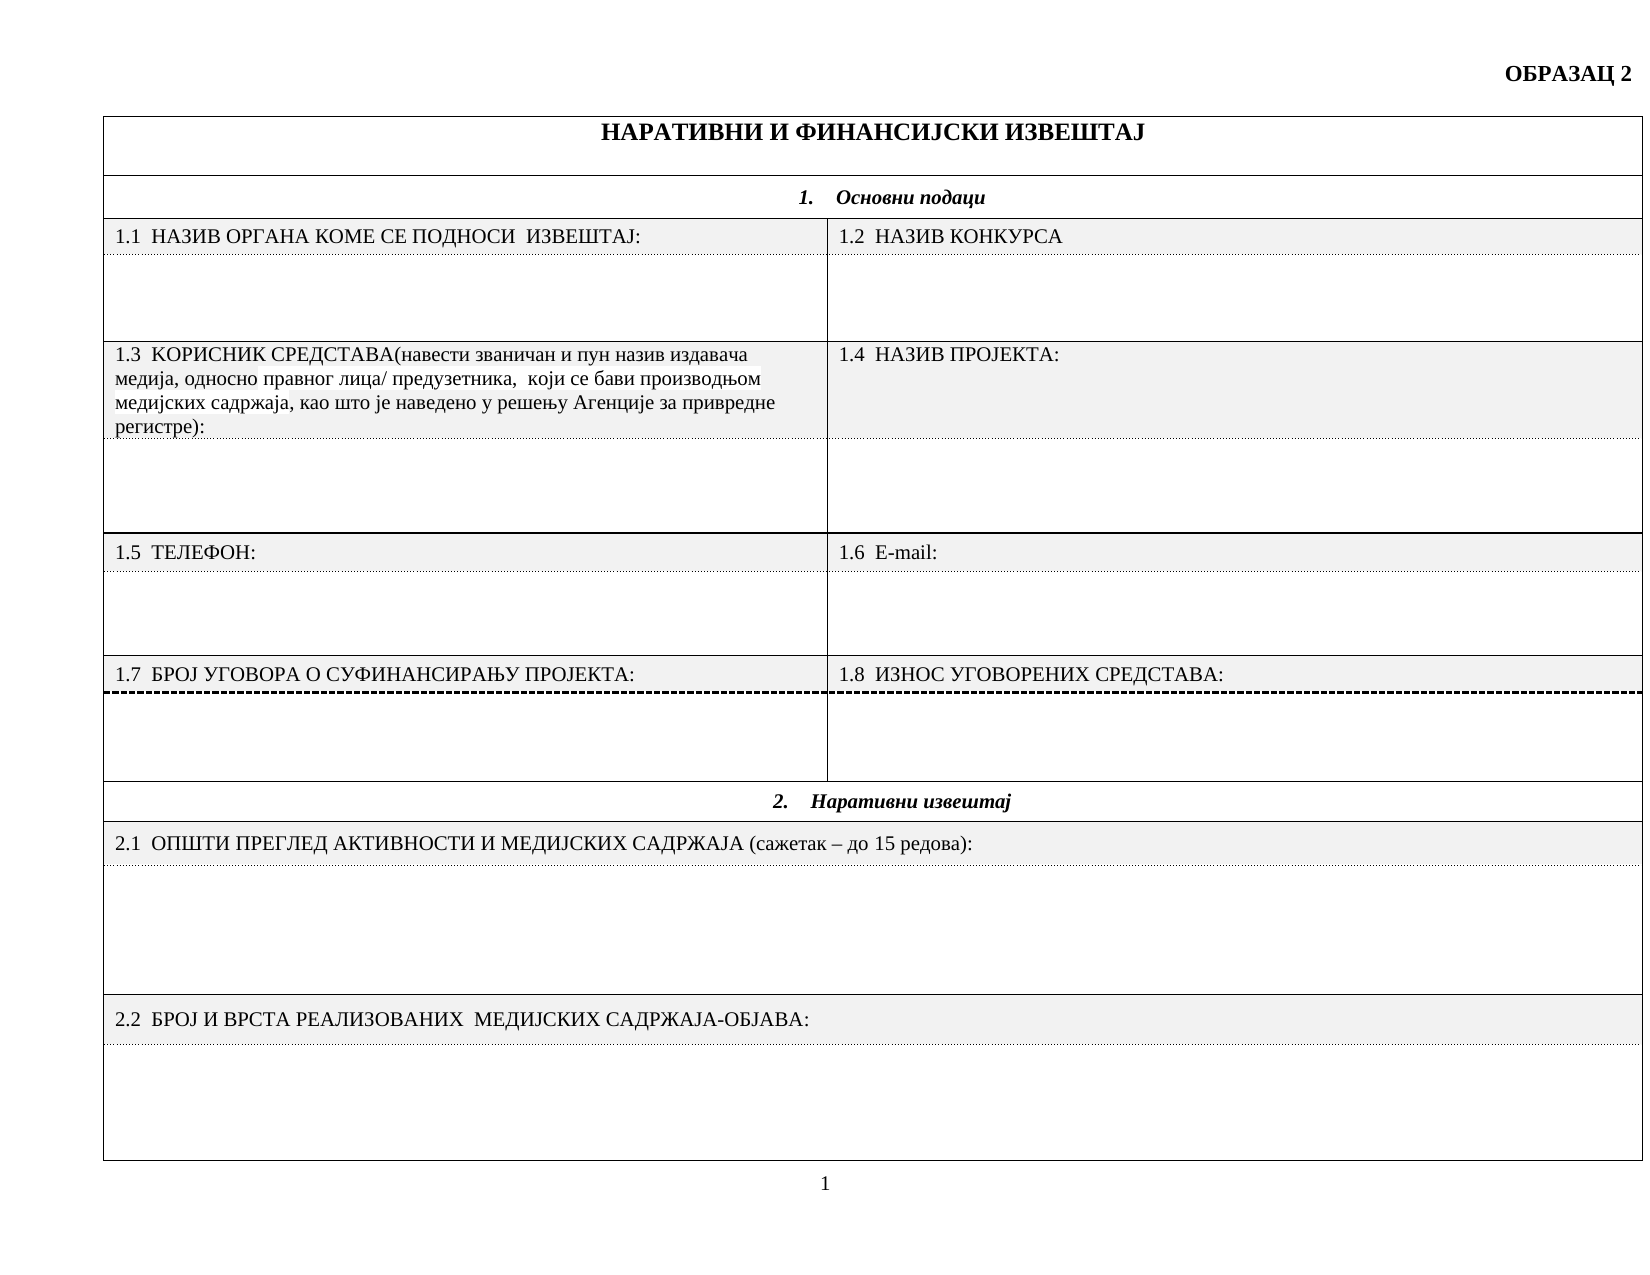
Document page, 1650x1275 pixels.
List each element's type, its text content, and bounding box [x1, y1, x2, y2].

table_cell [104, 254, 827, 341]
table_cell 1.4 НАЗИВ ПРОЈЕКТА: [828, 342, 1642, 438]
table_cell 1.3 KOРИСНИК СРЕДСТАВА(навести званичан и пун назив издавача медија, односно правног лица/ предузетника, који се бави производњом медијских садржаја, као што је наведено у решењу Агенције за привредне регистре): [104, 342, 827, 438]
table_cell [104, 571, 827, 655]
table_cell 2.2 БРОЈ И ВРСТА РЕАЛИЗОВАНИХ МЕДИЈСКИХ САДРЖАЈА-ОБЈАВА: [104, 995, 1642, 1044]
table_cell [104, 865, 1642, 994]
table_cell НАРАТИВНИ И ФИНАНСИЈСКИ ИЗВЕШТАЈ [104, 117, 1642, 174]
table_cell [104, 438, 827, 532]
table_cell 1.6 Е-mail: [828, 534, 1642, 571]
table_cell 1.8 ИЗНОС УГОВОРЕНИХ СРЕДСТАВА: [828, 656, 1642, 691]
table_cell [828, 691, 1642, 781]
table_cell [104, 691, 827, 781]
table_cell Основни подаци [104, 176, 1642, 218]
table_cell [828, 254, 1642, 341]
table_cell 1.5 ТЕЛЕФОН: [104, 534, 827, 571]
table_cell 1.2 НАЗИВ КОНКУРСА [828, 219, 1642, 254]
table_cell Наративни извештај [104, 782, 1642, 821]
table_cell 2.1 ОПШТИ ПРЕГЛЕД АКТИВНОСТИ И МЕДИЈСКИХ САДРЖАЈА (сажетак – до 15 редова): [104, 822, 1642, 864]
table_cell 1.1 НАЗИВ ОРГАНА КОМЕ СЕ ПОДНОСИ ИЗВЕШТАЈ: [104, 219, 827, 254]
table_cell [828, 571, 1642, 655]
table_header ОБРАЗАЦ 2 [104, 60, 1643, 116]
table_cell [104, 1044, 1642, 1160]
table_cell [828, 438, 1642, 532]
table_cell 1.7 БРОЈ УГОВОРА О СУФИНАНСИРАЊУ ПРОЈЕКТА: [104, 656, 827, 691]
